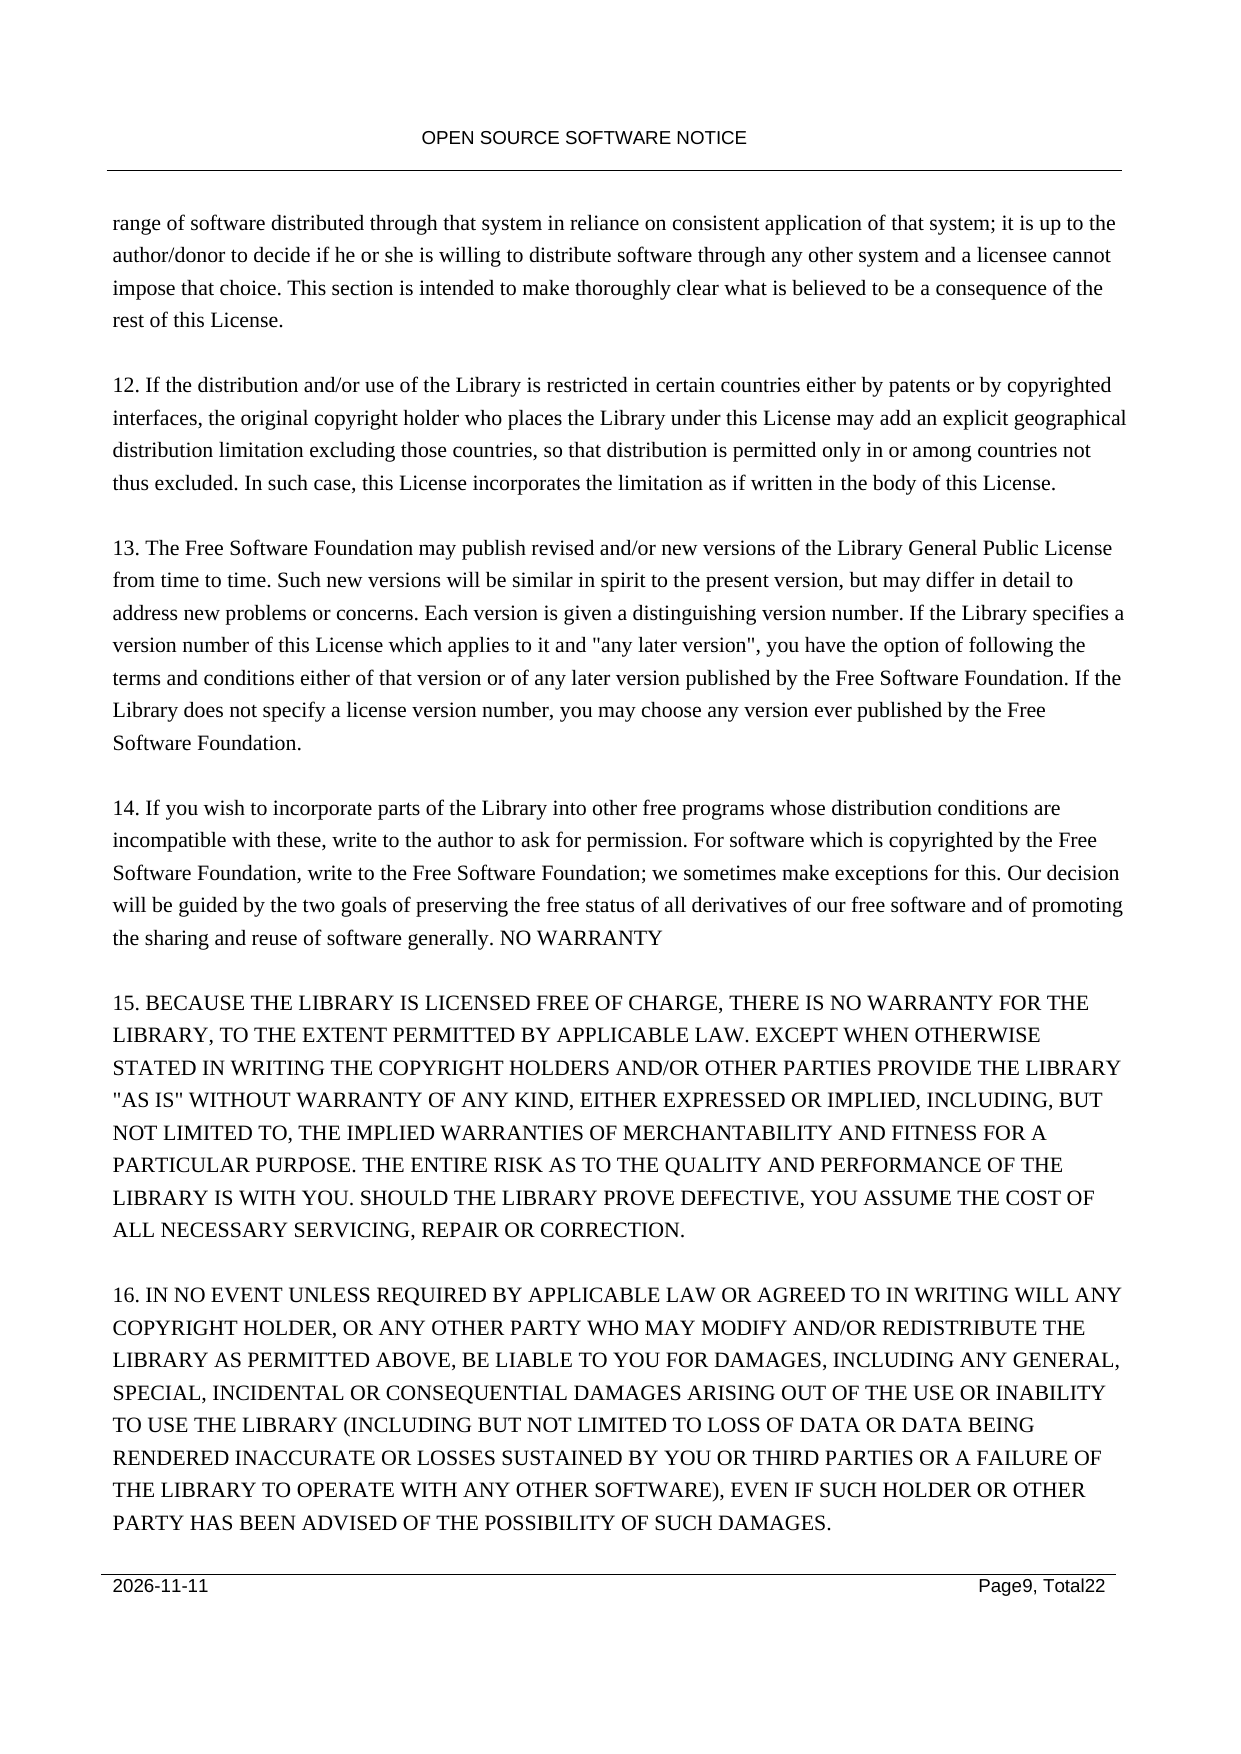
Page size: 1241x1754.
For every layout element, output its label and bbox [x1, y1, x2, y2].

text [112, 206, 1128, 1539]
